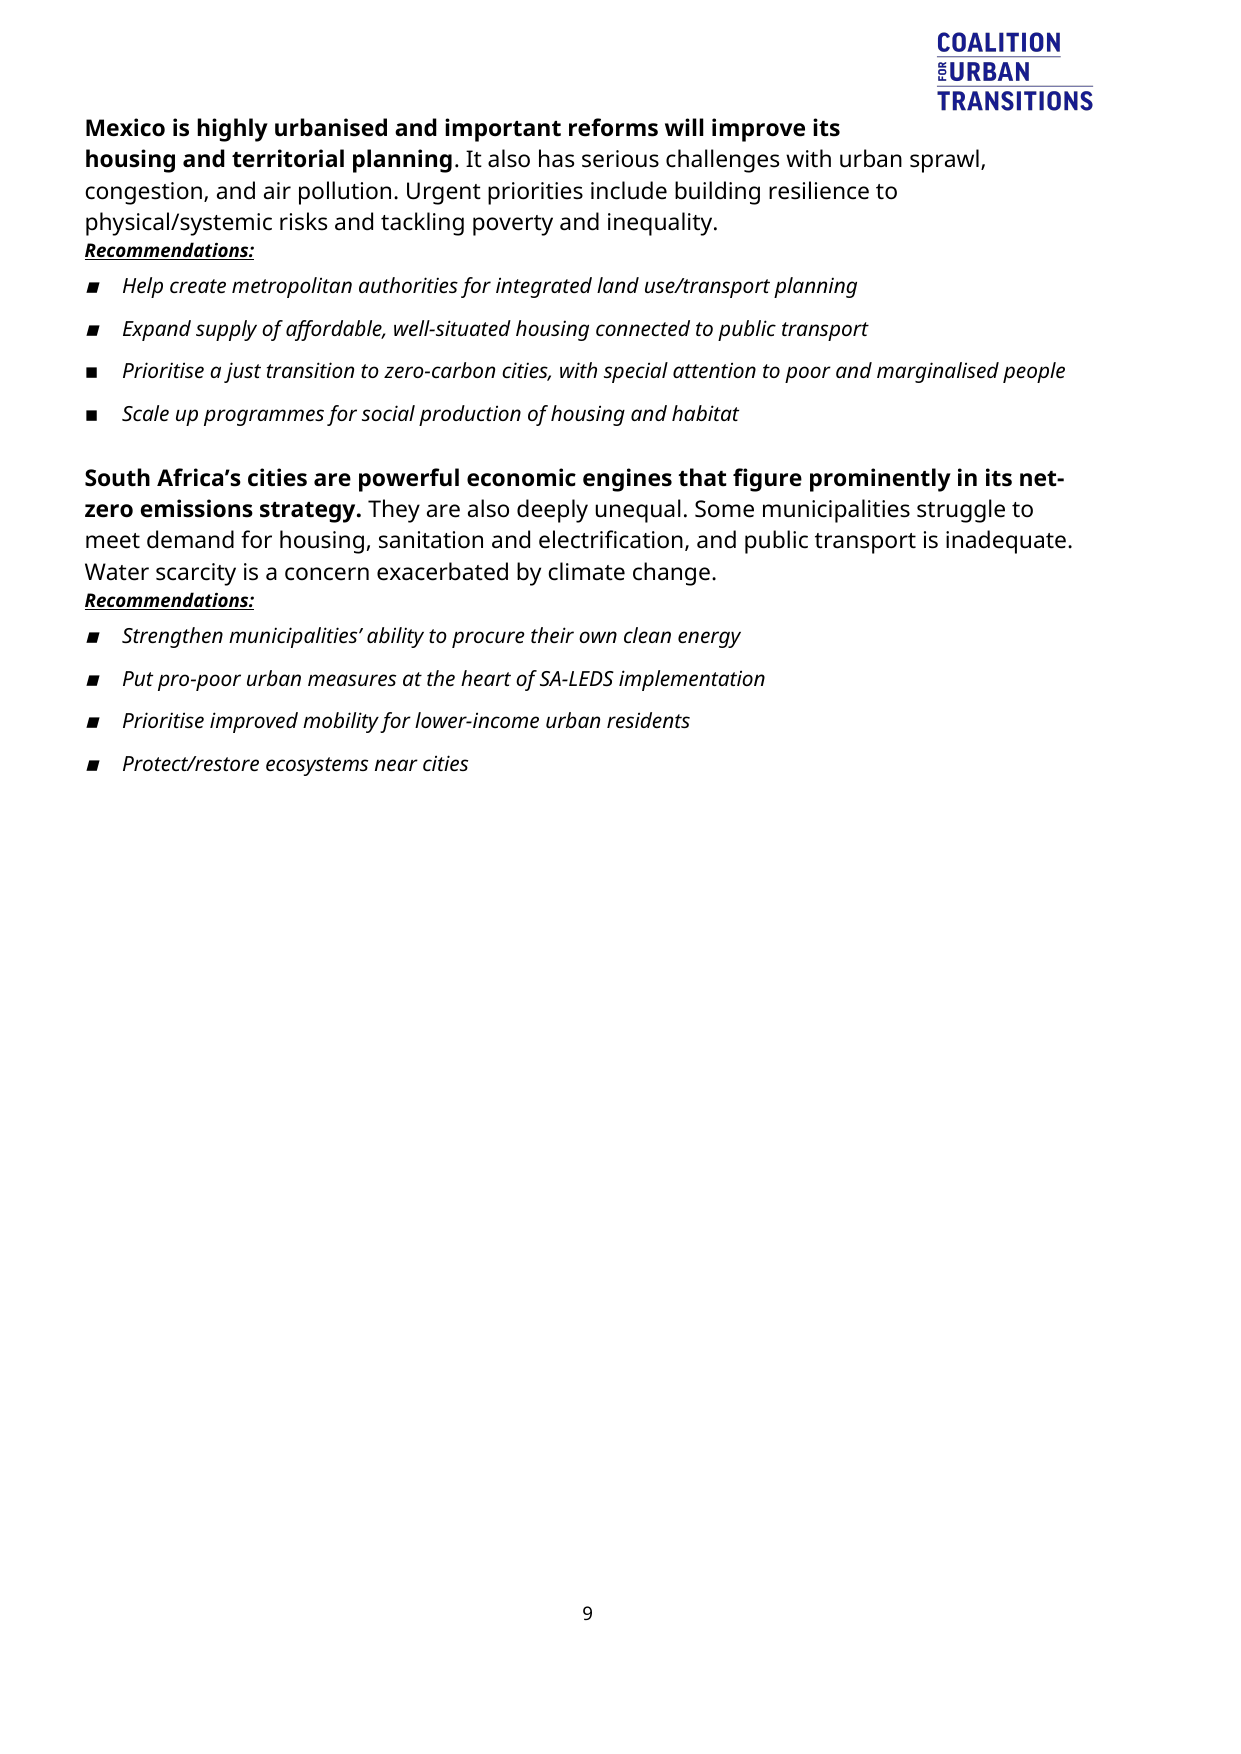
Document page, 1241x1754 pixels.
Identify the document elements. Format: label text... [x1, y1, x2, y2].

list Scale up programmes for social production of housing and habitat [84, 391, 1090, 433]
list Put pro-poor urban measures at the heart of SA-LEDS implementation [84, 655, 1090, 698]
text South Africa’s cities are powerful economic engines that figure prominently in its net-zero emissions strategy. They are also deeply unequal. Some municipalities struggle to meet demand for housing, sanitation and electrification, and public transport is inadequate. Water scarcity is a concern exacerbated by climate change. [84, 462, 1090, 587]
list Strengthen municipalities’ ability to procure their own clean energy [84, 612, 1090, 655]
picture [918, 15, 1111, 129]
list Prioritise a just transition to zero-carbon cities, with special attention to poor and marginalised people [84, 348, 1090, 391]
list Help create metropolitan authorities for integrated land use/transport planning [84, 263, 1090, 305]
list Expand supply of affordable, well-situated housing connected to public transport [84, 305, 1090, 348]
text Recommendations: [84, 237, 1090, 263]
text Recommendations: [84, 587, 1090, 612]
list Protect/restore ecosystems near cities [84, 741, 1090, 783]
list Prioritise improved mobility for lower-income urban residents [84, 698, 1090, 741]
text Mexico is highly urbanised and important reforms will improve its housing and territorial planning. It also has serious challenges with urban sprawl, congestion, and air pollution. Urgent priorities include building resilience to physical/systemic risks and tackling poverty and inequality. [84, 112, 1090, 237]
